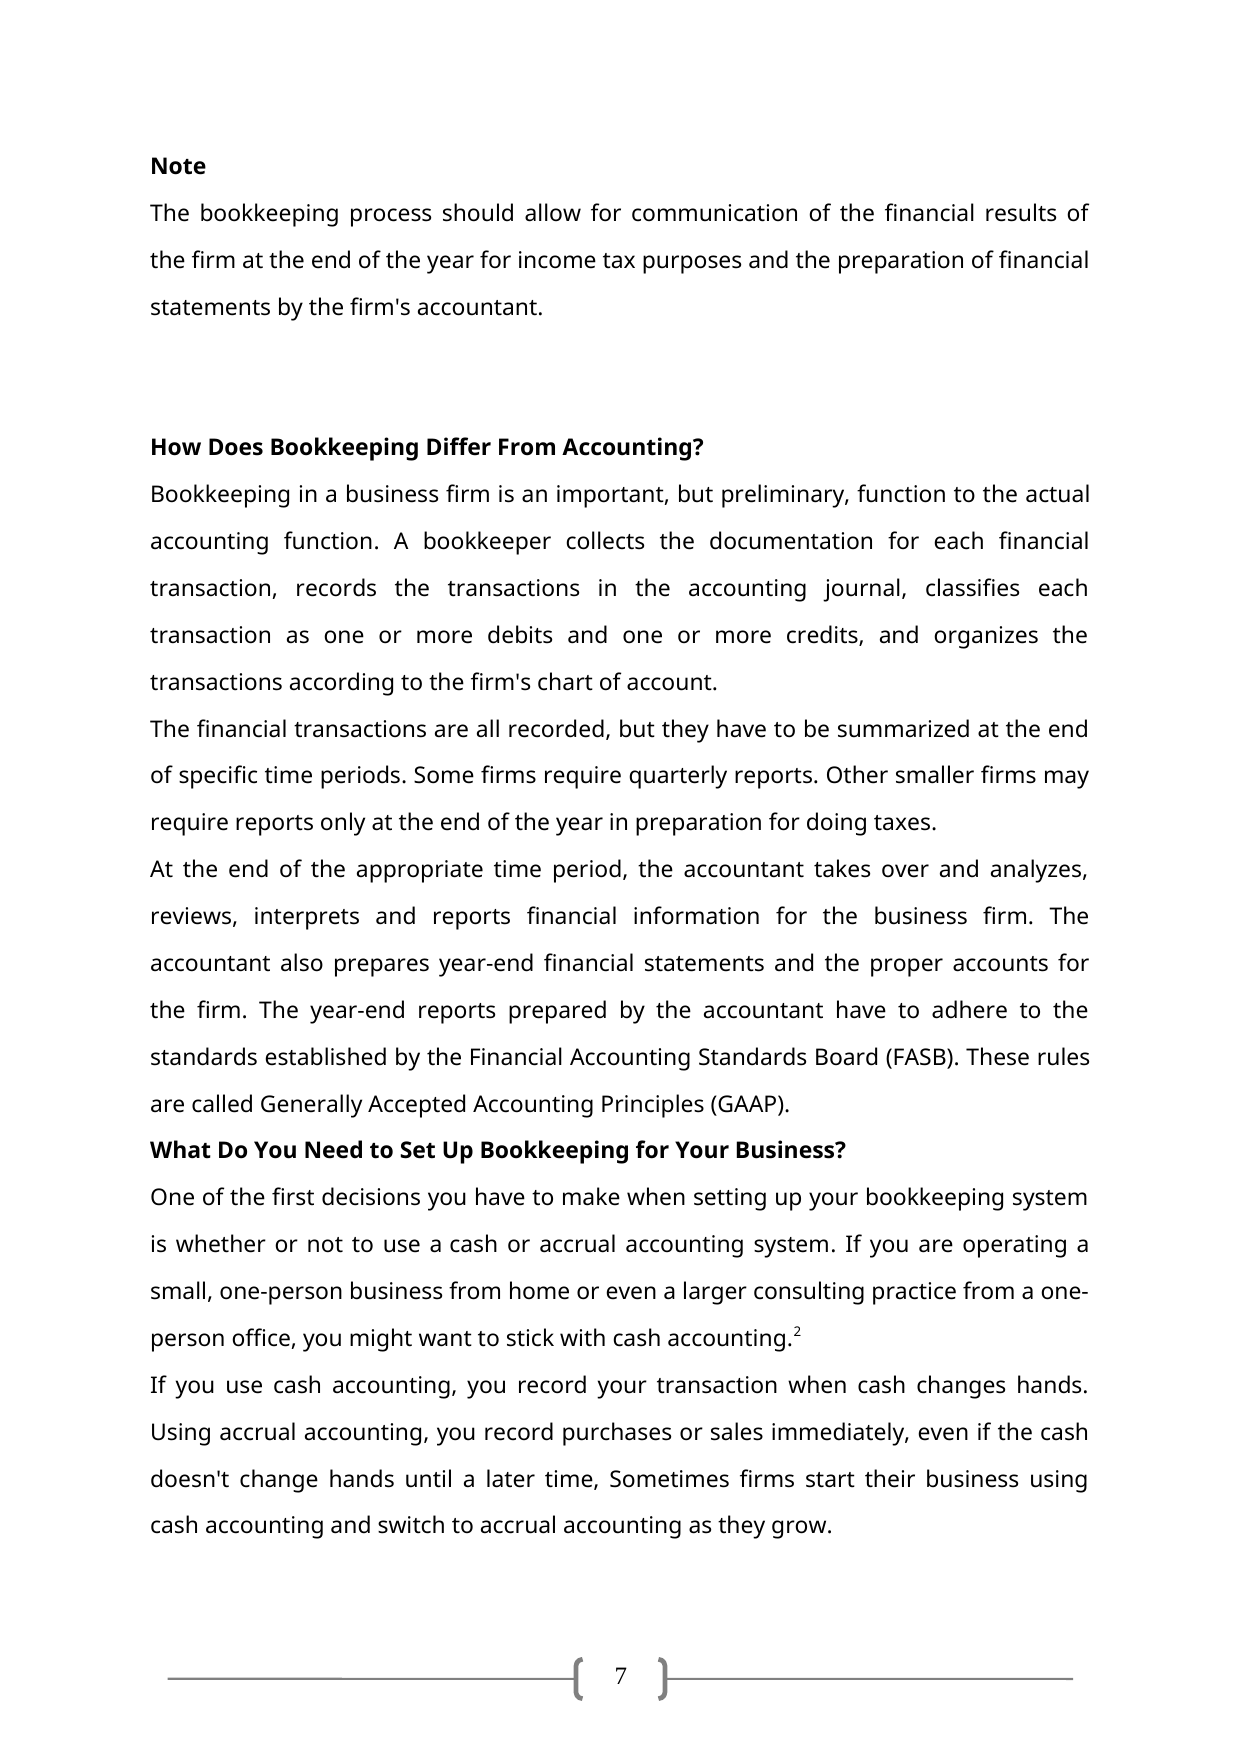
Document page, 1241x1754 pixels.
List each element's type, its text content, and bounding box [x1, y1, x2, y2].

text The bookkeeping process should allow for communication of the financial results of the firm at the end of the year for income tax purposes and the preparation of financial statements by the firm's accountant. [150, 197, 1090, 322]
text The financial transactions are all recorded, but they have to be summarized at the end of specific time periods. Some firms require quarterly reports. Other smaller firms may require reports only at the end of the year in preparation for doing taxes. [150, 712, 1090, 837]
text How Does Bookkeeping Differ From Accounting? [150, 431, 1090, 462]
text What Do You Need to Set Up Bookkeeping for Your Business? [150, 1134, 1090, 1166]
text Note [150, 150, 1090, 181]
text Bookkeeping in a business firm is an important, but preliminary, function to the actual accounting function. A bookkeeper collects the documentation for each financial transaction, records the transactions in the accounting journal, classifies each transaction as one or more debits and one or more credits, and organizes the transactions according to the firm's chart of account. [150, 478, 1090, 697]
text One of the first decisions you have to make when setting up your bookkeeping system is whether or not to use a cash or accrual accounting system. If you are operating a small, one-person business from home or even a larger consulting practice from a one-person office, you might want to stick with cash accounting.2 [150, 1181, 1090, 1353]
text At the end of the appropriate time period, the accountant takes over and analyzes, reviews, interprets and reports financial information for the business firm. The accountant also prepares year-end financial statements and the proper accounts for the firm. The year-end reports prepared by the accountant have to adhere to the standards established by the Financial Accounting Standards Board (FASB). These rules are called Generally Accepted Accounting Principles (GAAP). [150, 853, 1090, 1119]
text If you use cash accounting, you record your transaction when cash changes hands. Using accrual accounting, you record purchases or sales immediately, even if the cash doesn't change hands until a later time, Sometimes firms start their business using cash accounting and switch to accrual accounting as they grow. [150, 1369, 1090, 1541]
